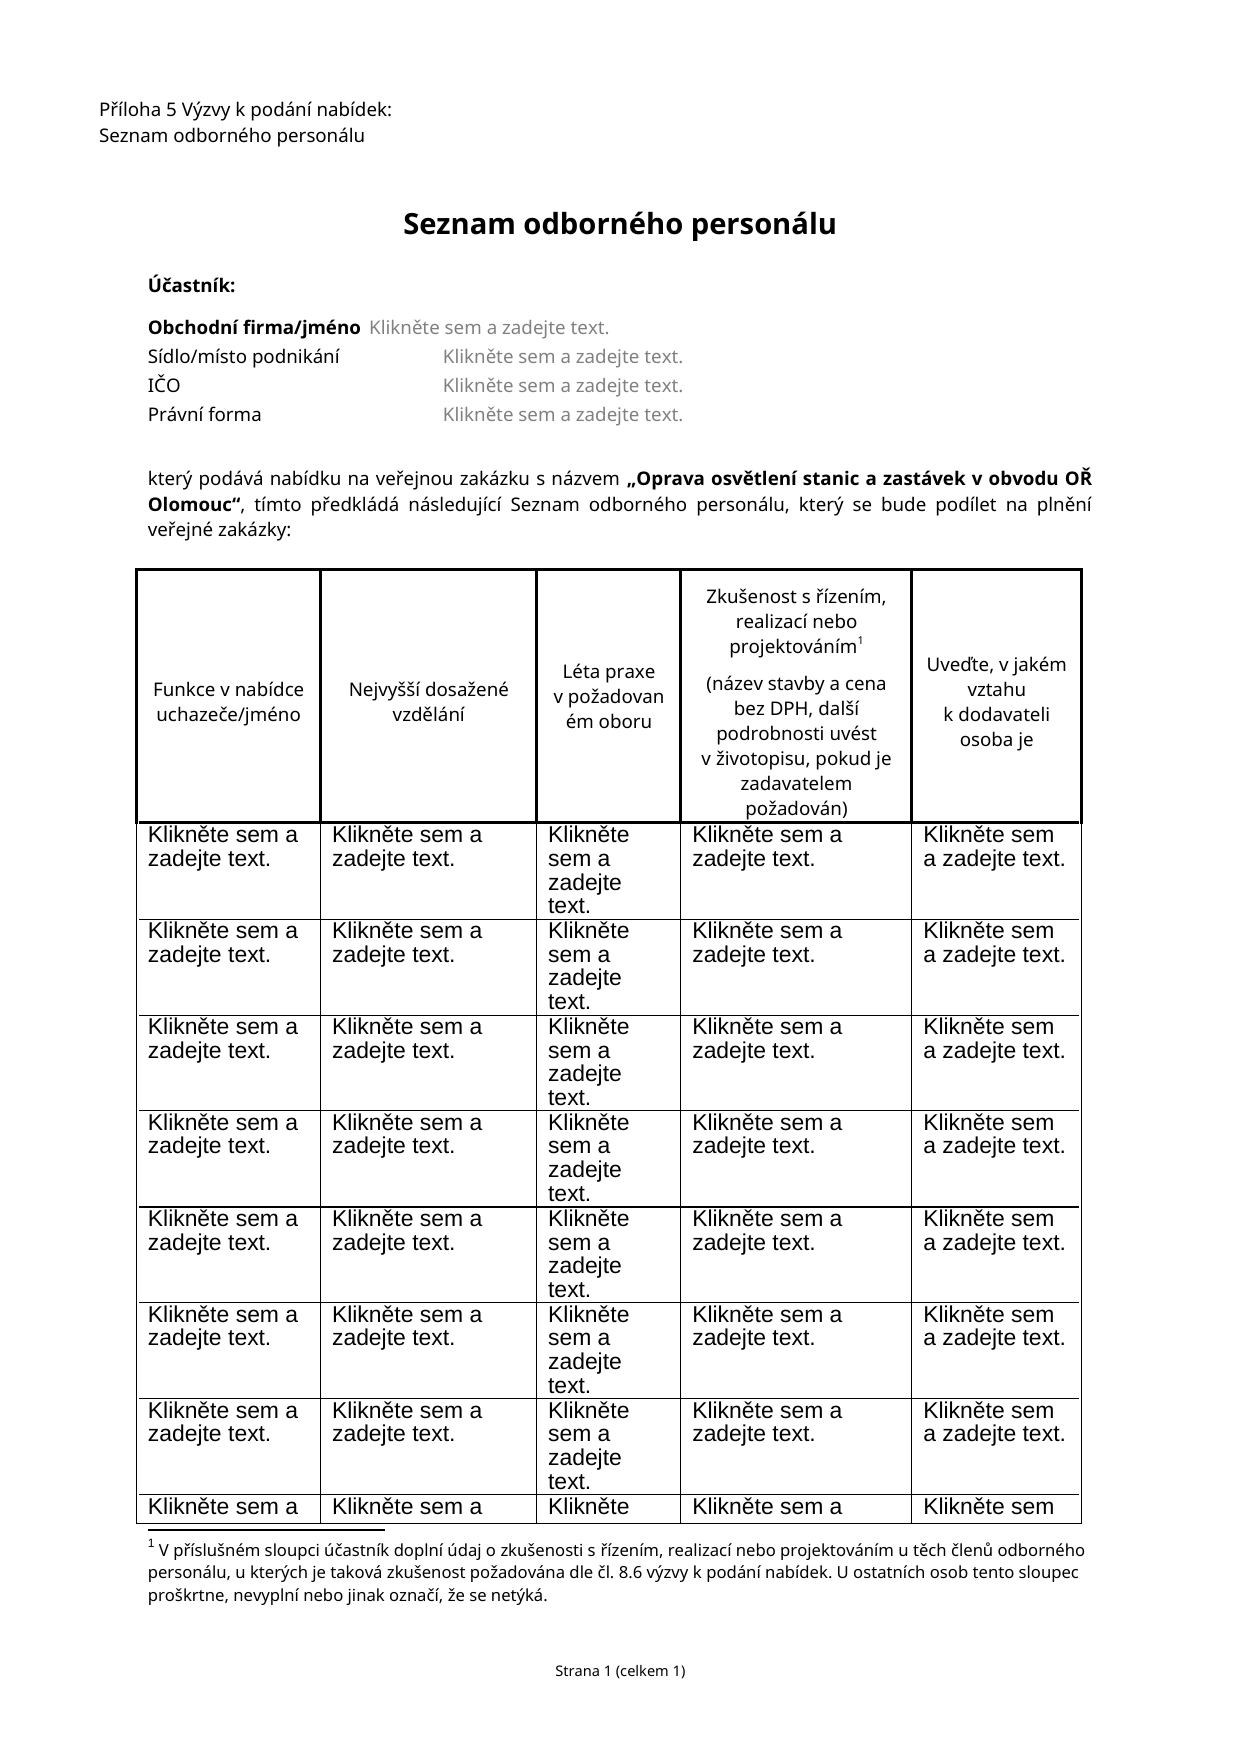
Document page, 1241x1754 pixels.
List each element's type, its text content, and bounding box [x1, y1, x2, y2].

table_header Zkušenost s řízením, realizací nebo projektováním (název stavby a cena bez DPH, další podrobnosti uvést v životopisu, pokud je zadavatelem požadován) [682, 571, 910, 821]
table_header Funkce v nabídce uchazeče/jméno [138, 571, 319, 821]
text Sídlo/místo podnikání [148, 340, 1093, 369]
text IČO [148, 369, 1093, 398]
table_header Nejvyšší dosažené vzdělání [322, 571, 535, 821]
table_header Léta praxe v požadovaném oboru [538, 571, 679, 821]
table_header Uveďte, v jakém vztahu k dodavateli osoba je [913, 571, 1080, 821]
text Obchodní firma/jméno [148, 311, 1093, 340]
text Účastník: [148, 268, 1093, 299]
text který podává nabídku na veřejnou zakázku s názvem „Oprava osvětlení stanic a zastávek v obvodu OŘ Olomouc“, tímto předkládá následující Seznam odborného personálu, který se bude podílet na plnění veřejné zakázky: [148, 465, 1093, 542]
text Právní forma [148, 398, 1093, 427]
title Seznam odborného personálu [148, 203, 1093, 243]
